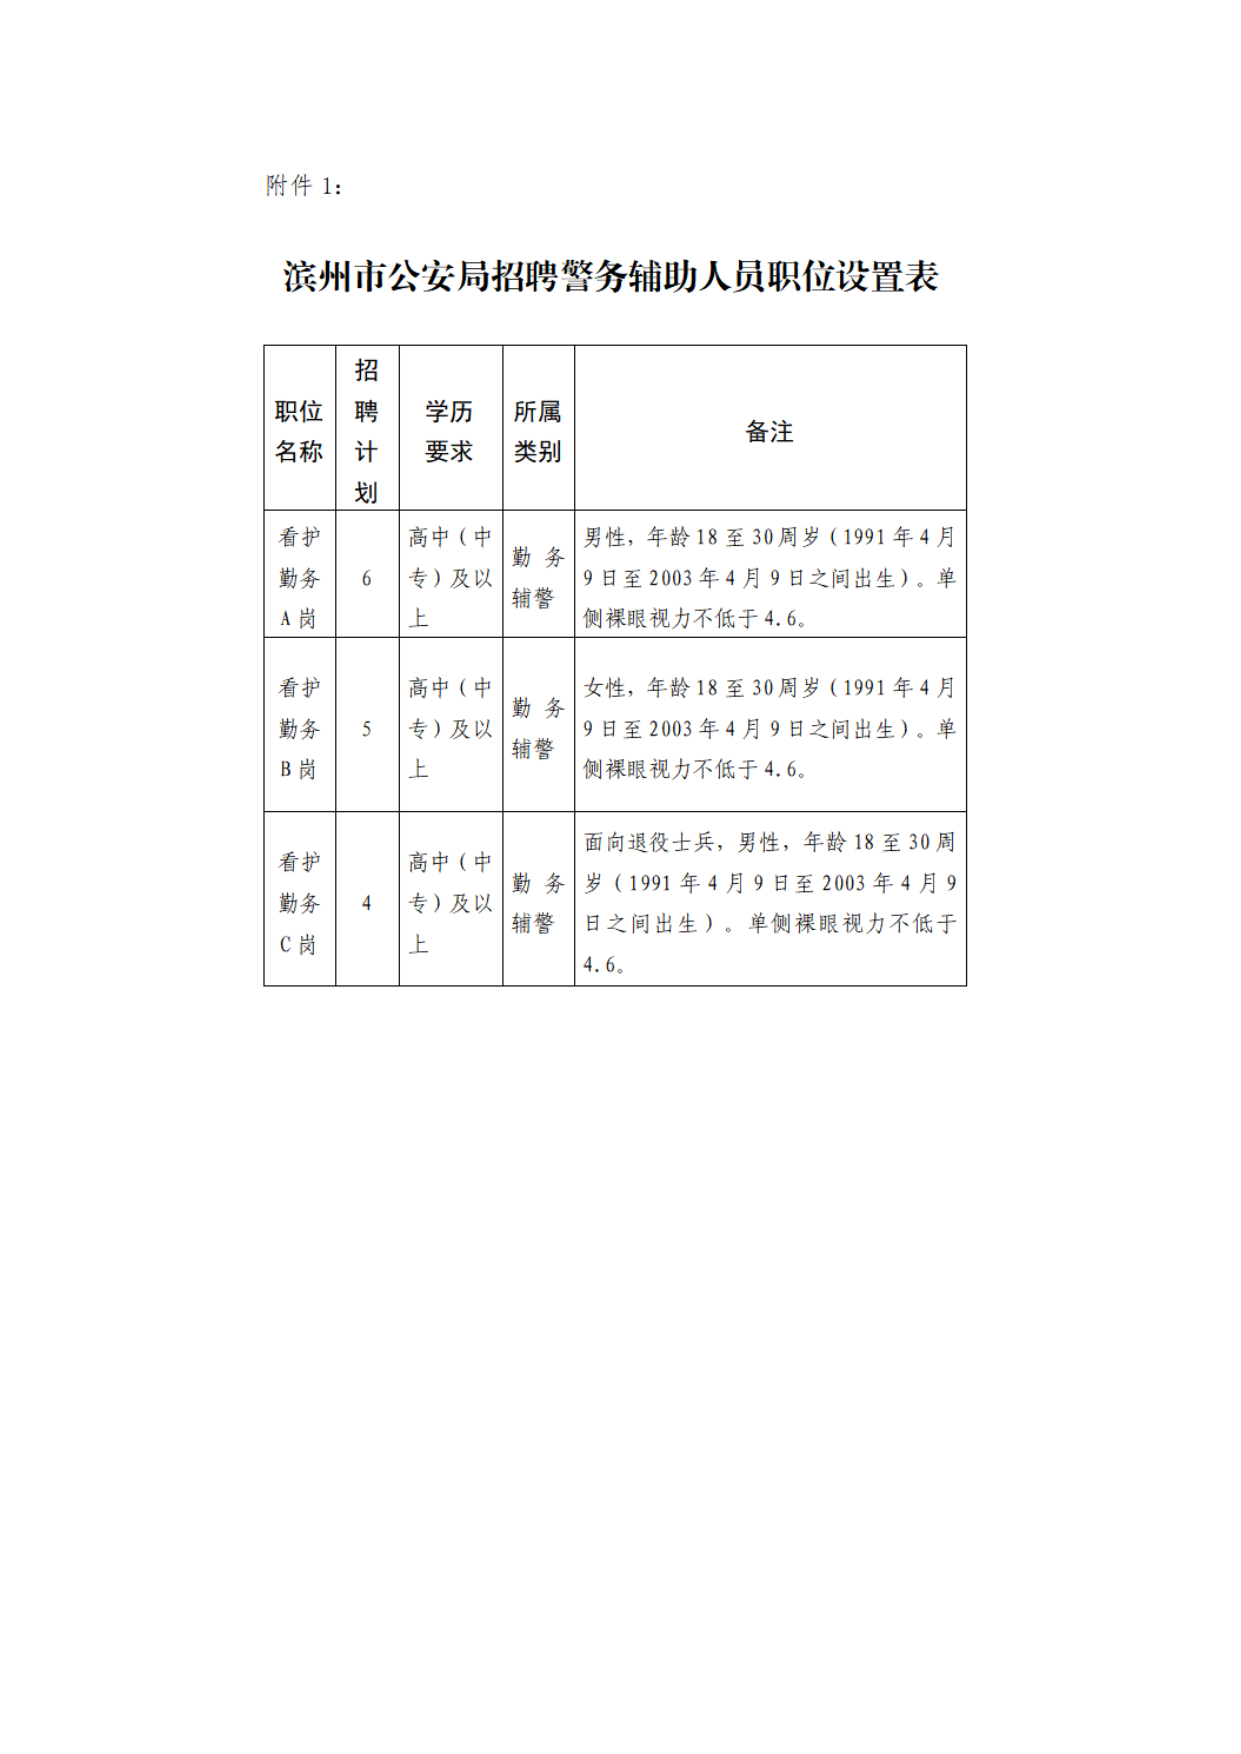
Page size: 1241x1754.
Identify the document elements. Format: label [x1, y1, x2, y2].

picture [187, 162, 1032, 1062]
